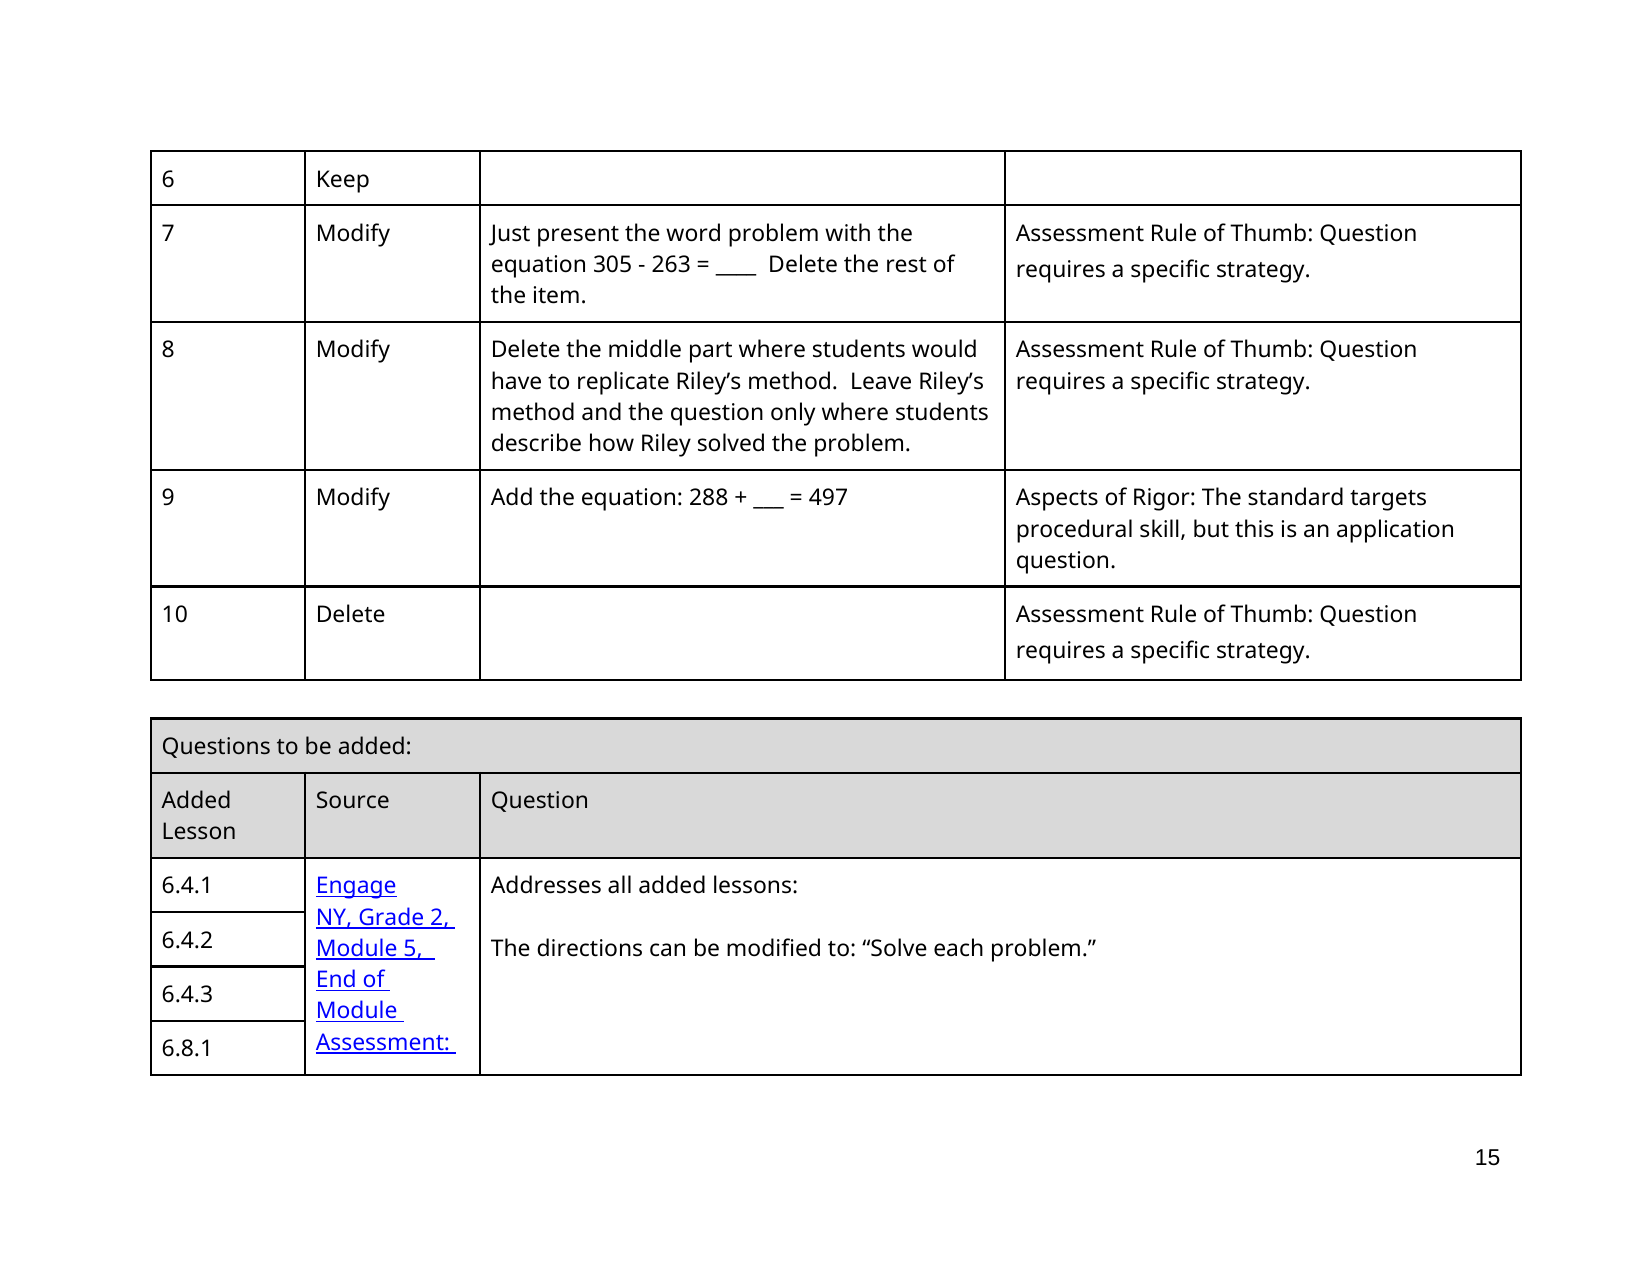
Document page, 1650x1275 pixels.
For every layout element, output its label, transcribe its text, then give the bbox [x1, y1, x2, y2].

table_cell Delete the middle part where students would have to replicate Riley’s method. Leave Riley’s method and the question only where students describe how Riley solved the problem. [481, 323, 1004, 469]
table_cell Modify [306, 471, 479, 585]
table_cell Modify [306, 206, 479, 321]
table_cell Keep [306, 152, 479, 204]
table_cell 6 [152, 152, 304, 204]
table_cell Add the equation: 288 + ___ = 497 [481, 471, 1004, 585]
table_cell 6.4.1 [152, 859, 304, 911]
table_cell Added Lesson [152, 774, 304, 857]
table_cell 6.4.2 [152, 913, 304, 965]
table_cell 9 [152, 471, 304, 585]
table_cell 7 [152, 206, 304, 321]
table_cell Question [481, 774, 1520, 857]
table_cell 6.8.1 [152, 1022, 304, 1074]
table_cell 10 [152, 588, 304, 679]
table_cell Assessment Rule of Thumb: Question requires a specific strategy. [1006, 323, 1520, 469]
table_cell Assessment Rule of Thumb: Question requires a specific strategy. [1006, 206, 1520, 321]
table_cell [481, 588, 1004, 679]
table_cell 8 [152, 323, 304, 469]
table_cell Engage NY, Grade 2, Module 5, End of Module Assessment: #1 & #3 [306, 859, 479, 1074]
table_cell Assessment Rule of Thumb: Question requires a specific strategy. [1006, 588, 1520, 679]
table_cell Aspects of Rigor: The standard targets procedural skill, but this is an application question. [1006, 471, 1520, 585]
table_cell Just present the word problem with the equation 305 - 263 = ____ Delete the rest of the item. [481, 206, 1004, 321]
table_cell Delete [306, 588, 479, 679]
table_cell Addresses all added lessons: The directions can be modified to: “Solve each problem.” #3 [481, 859, 1520, 1074]
table_cell [1006, 152, 1520, 204]
table_cell Modify [306, 323, 479, 469]
table_cell Source [306, 774, 479, 857]
table_cell 6.4.3 [152, 968, 304, 1019]
table_cell [481, 152, 1004, 204]
table_header Questions to be added: [152, 720, 1520, 772]
